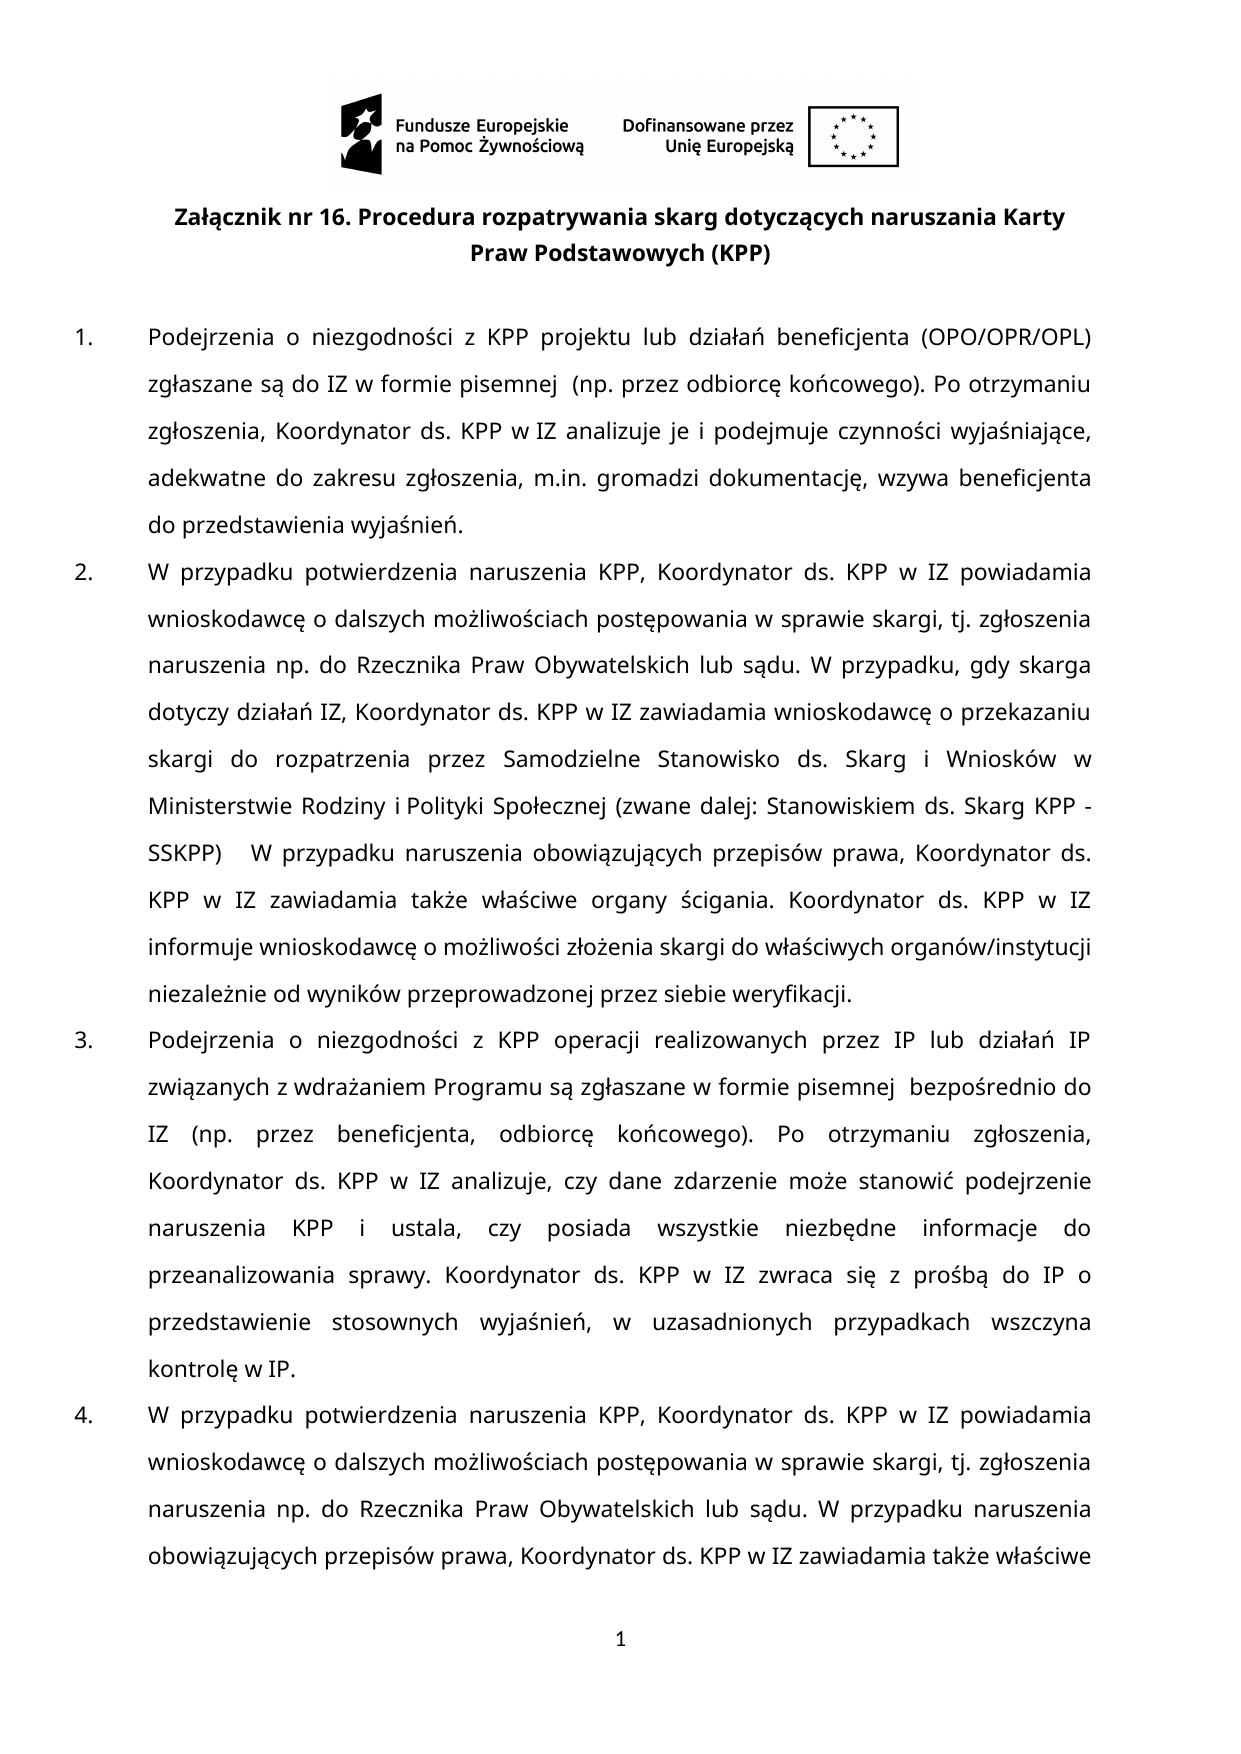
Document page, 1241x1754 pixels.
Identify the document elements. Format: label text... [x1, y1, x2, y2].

text Załącznik nr 16. Procedura rozpatrywania skarg dotyczących naruszania Karty Praw Podstawowych (KPP) [148, 201, 1093, 268]
picture [321, 73, 919, 195]
list Podejrzenia o niezgodności z KPP operacji realizowanych przez IP lub działań IP związanych z wdrażaniem Programu są zgłaszane w formie pisemnej bezpośrednio do IZ (np. przez beneficjenta, odbiorcę końcowego). Po otrzymaniu zgłoszenia, Koordynator ds. KPP w IZ analizuje, czy dane zdarzenie może stanowić podejrzenie naruszenia KPP i ustala, czy posiada wszystkie niezbędne informacje do przeanalizowania sprawy. Koordynator ds. KPP w IZ zwraca się z prośbą do IP o przedstawienie stosownych wyjaśnień, w uzasadnionych przypadkach wszczyna kontrolę w IP. [74, 1024, 1093, 1384]
list W przypadku potwierdzenia naruszenia KPP, Koordynator ds. KPP w IZ powiadamia wnioskodawcę o dalszych możliwościach postępowania w sprawie skargi, tj. zgłoszenia naruszenia np. do Rzecznika Praw Obywatelskich lub sądu. W przypadku, gdy skarga dotyczy działań IZ, Koordynator ds. KPP w IZ zawiadamia wnioskodawcę o przekazaniu skargi do rozpatrzenia przez Samodzielne Stanowisko ds. Skarg i Wniosków w Ministerstwie Rodziny i Polityki Społecznej (zwane dalej: Stanowiskiem ds. Skarg KPP - SSKPP) W przypadku naruszenia obowiązujących przepisów prawa, Koordynator ds. KPP w IZ zawiadamia także właściwe organy ścigania. Koordynator ds. KPP w IZ informuje wnioskodawcę o możliwości złożenia skargi do właściwych organów/instytucji niezależnie od wyników przeprowadzonej przez siebie weryfikacji. [74, 556, 1093, 1009]
list Podejrzenia o niezgodności z KPP projektu lub działań beneficjenta (OPO/OPR/OPL) zgłaszane są do IZ w formie pisemnej (np. przez odbiorcę końcowego). Po otrzymaniu zgłoszenia, Koordynator ds. KPP w IZ analizuje je i podejmuje czynności wyjaśniające, adekwatne do zakresu zgłoszenia, m.in. gromadzi dokumentację, wzywa beneficjenta do przedstawienia wyjaśnień. [74, 321, 1093, 540]
